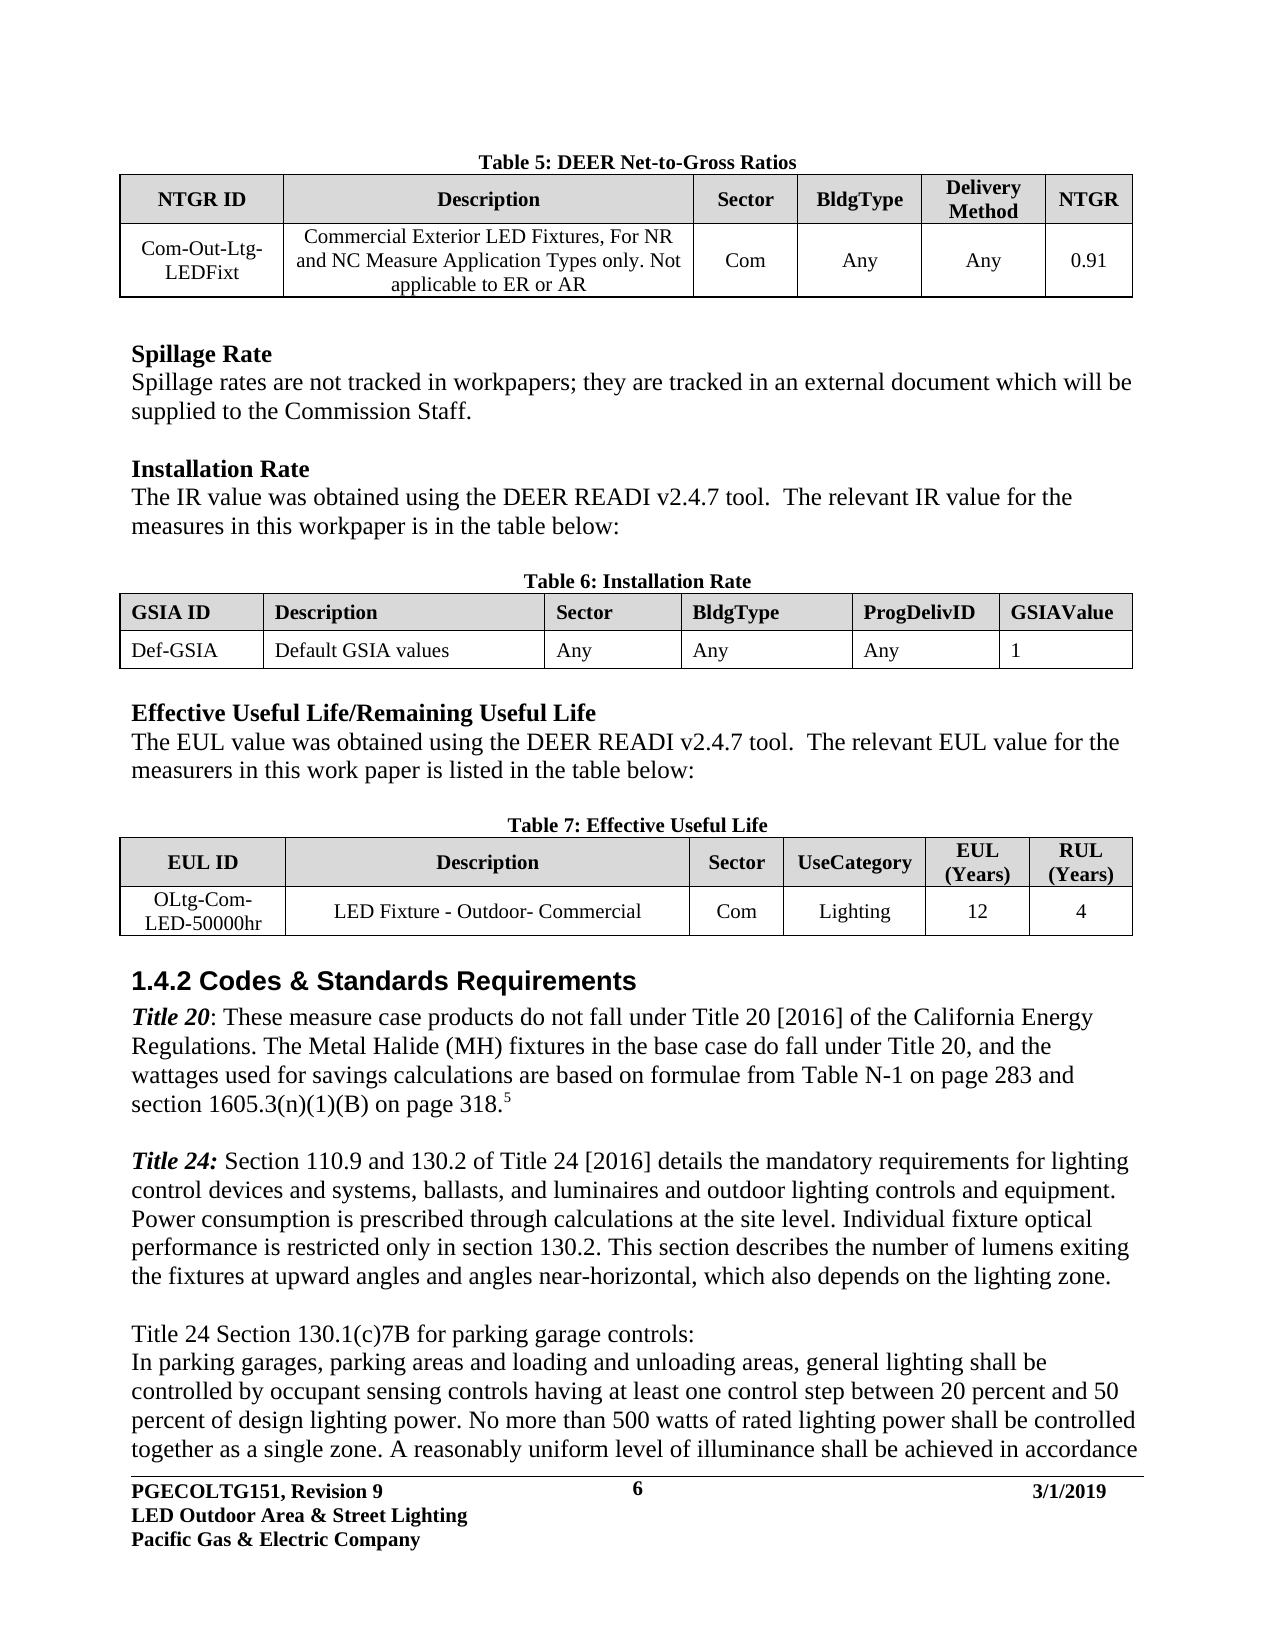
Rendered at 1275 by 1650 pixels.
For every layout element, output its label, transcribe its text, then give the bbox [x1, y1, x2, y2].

table_header Delivery Method [922, 175, 1045, 223]
text Effective Useful Life/Remaining Useful Life [131, 698, 1144, 727]
text Installation Rate [131, 454, 1144, 482]
table_cell OLtg-Com-LED-50000hr [121, 887, 285, 935]
table_header NTGR ID [121, 175, 283, 223]
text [131, 1347, 1144, 1462]
table_cell Any [853, 631, 999, 668]
table_cell 0.91 [1046, 224, 1132, 296]
table_cell 4 [1030, 887, 1132, 935]
table_cell Def-GSIA [121, 631, 263, 668]
table_header EUL ID [121, 838, 285, 886]
table_header Sector [690, 838, 783, 886]
table_cell Any [922, 224, 1045, 296]
text Table 5: DEER Net-to-Gross Ratios [131, 150, 1144, 174]
table_cell Any [798, 224, 921, 296]
table_header Description [286, 838, 689, 886]
table_cell Commercial Exterior LED Fixtures, For NR and NC Measure Application Types only. Not applicable to ER or AR [284, 224, 693, 296]
table_cell Com-Out-Ltg-LEDFixt [121, 224, 283, 296]
table_header NTGR [1046, 175, 1132, 223]
text The IR value was obtained using the DEER READI v2.4.7 tool. The relevant IR value for the measures in this workpaper is in the table below: [131, 482, 1144, 540]
subtitle 1.4.2 Codes & Standards Requirements [131, 965, 1144, 996]
table_cell Default GSIA values [264, 631, 544, 668]
table_header Sector [545, 594, 681, 630]
table_cell 1 [1000, 631, 1132, 668]
text The EUL value was obtained using the DEER READI v2.4.7 tool. The relevant EUL value for the measurers in this work paper is listed in the table below: [131, 727, 1144, 784]
text Title 24 Section 130.1(c)7B for parking garage controls: [131, 1319, 1144, 1347]
table_header Description [264, 594, 544, 630]
table_cell 12 [926, 887, 1029, 935]
table_header GSIA ID [121, 594, 263, 630]
table_header Sector [694, 175, 797, 223]
table_header BldgType [798, 175, 921, 223]
table_header UseCategory [784, 838, 925, 886]
text Title 24: Section 110.9 and 130.2 of Title 24 [2016] details the mandatory requirements for lighting control devices and systems, ballasts, and luminaires and outdoor lighting controls and equipment. Power consumption is prescribed through calculations at the site level. Individual fixture optical performance is restricted only in section 130.2. This section describes the number of lumens exiting the fixtures at upward angles and angles near-horizontal, which also depends on the lighting zone. [131, 1146, 1144, 1290]
text Spillage rates are not tracked in workpapers; they are tracked in an external document which will be supplied to the Commission Staff. [131, 367, 1144, 425]
table_cell Any [682, 631, 852, 668]
text Title 20: These measure case products do not fall under Title 20 [2016] of the California Energy Regulations. The Metal Halide (MH) fixtures in the base case do fall under Title 20, and the wattages used for savings calculations are based on formulae from Table N-1 on page 283 and section 1605.3(n)(1)(B) on page 318. [131, 1002, 1144, 1117]
table_header EUL (Years) [926, 838, 1029, 886]
text Spillage Rate [131, 339, 1144, 367]
table_cell Com [690, 887, 783, 935]
table_cell Com [694, 224, 797, 296]
table_cell Any [545, 631, 681, 668]
table_header RUL (Years) [1030, 838, 1132, 886]
table_header GSIAValue [1000, 594, 1132, 630]
table_cell LED Fixture - Outdoor- Commercial [286, 887, 689, 935]
table_header BldgType [682, 594, 852, 630]
table_header ProgDelivID [853, 594, 999, 630]
table_header Description [284, 175, 693, 223]
table_cell Lighting [784, 887, 925, 935]
